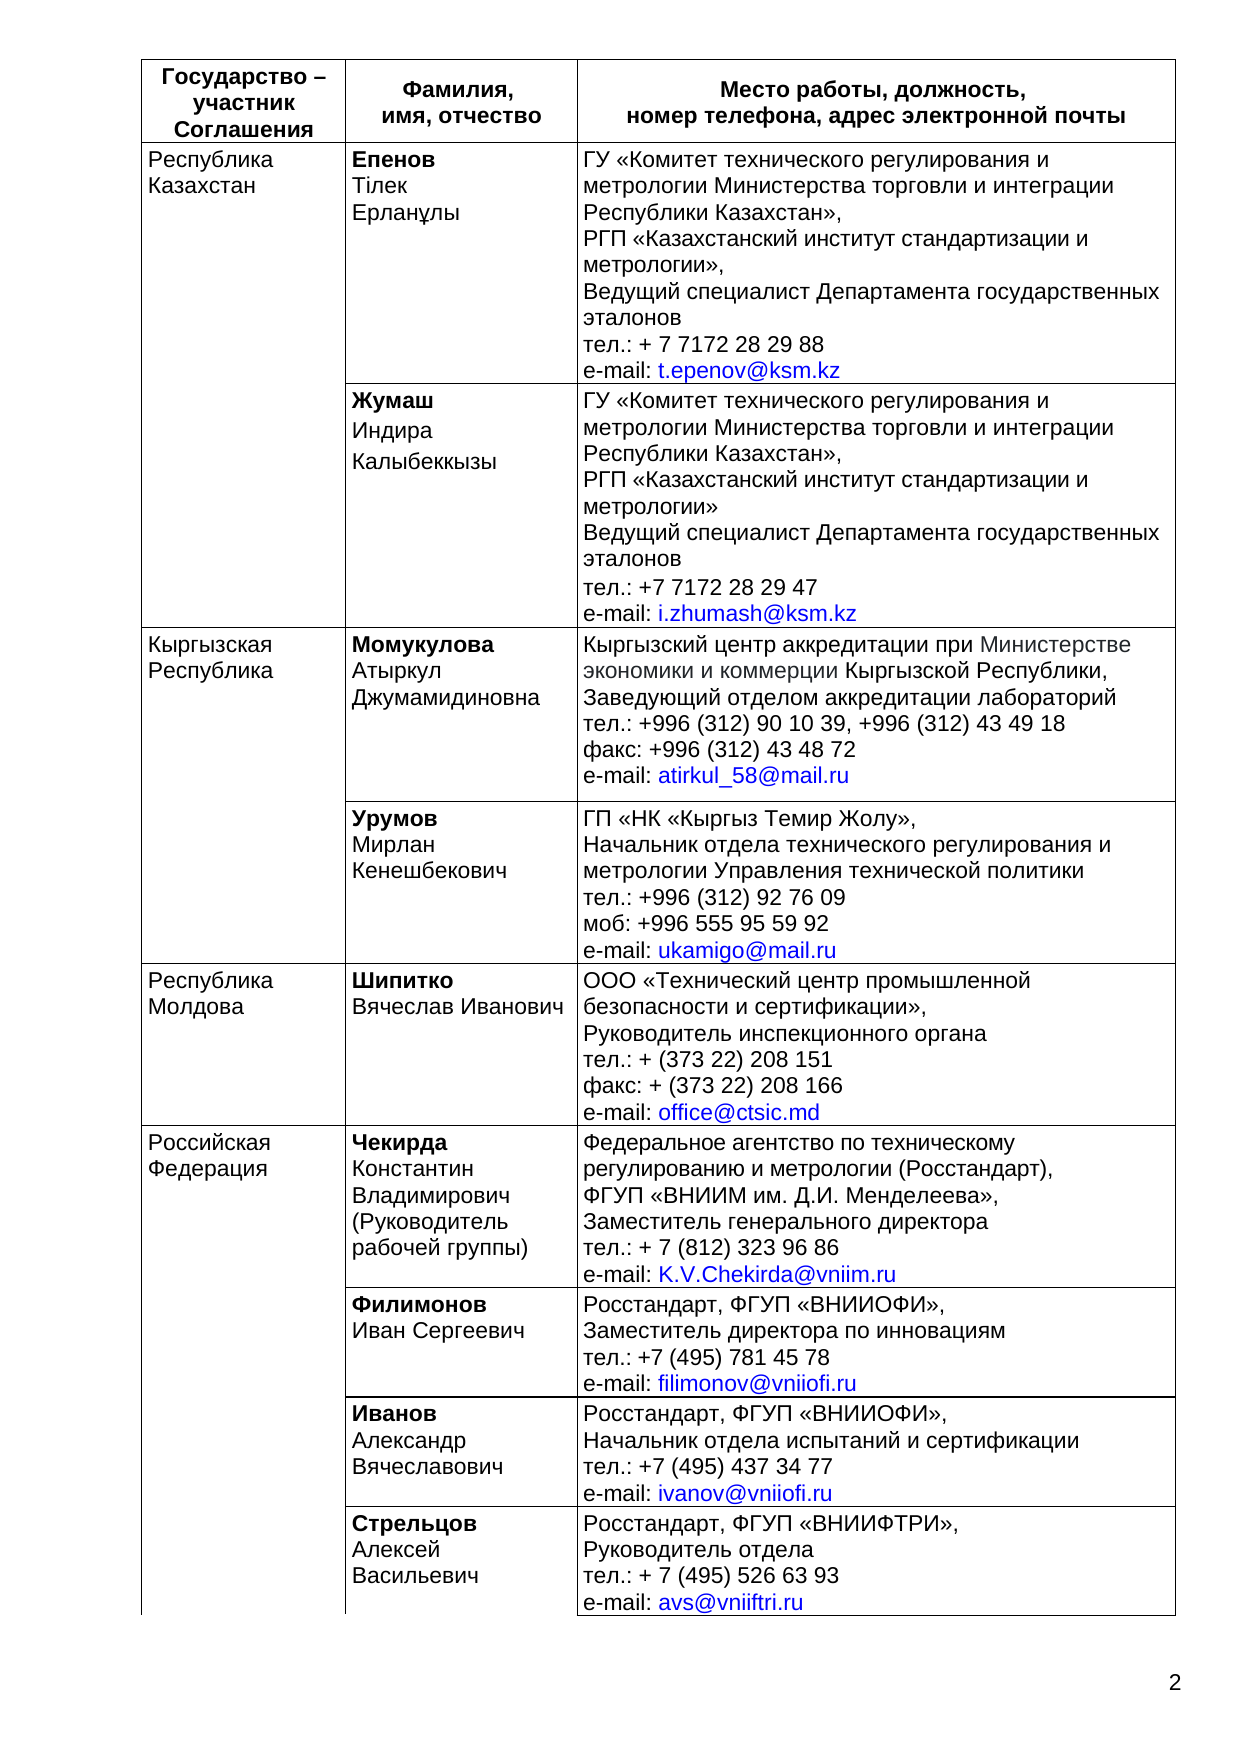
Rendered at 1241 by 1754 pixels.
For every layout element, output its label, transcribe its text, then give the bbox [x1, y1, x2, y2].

table_cell Урумов Мирлан Кенешбекович [346, 802, 577, 963]
table_cell Чекирда Константин Владимирович (Руководитель рабочей группы) [346, 1126, 577, 1287]
table_header Государство – участник Соглашения [142, 60, 345, 142]
table_cell Республика Молдова [142, 964, 345, 1125]
table_cell Росстандарт, ФГУП «ВНИИОФИ», Начальник отдела испытаний и сертификации тел.: +7 (495) 437 34 77 e-mail: ivanov@vniiofi.ru [578, 1398, 1175, 1506]
table_cell Росстандарт, ФГУП «ВНИИФТРИ», Руководитель отдела тел.: + 7 (495) 526 63 93 е-mail: avs@vniiftri.ru [578, 1507, 1175, 1615]
table_cell Российская Федерация [142, 1126, 346, 1615]
table_cell Филимонов Иван Сергеевич [346, 1288, 577, 1396]
table_cell Кыргызский центр аккредитации при Министерстве экономики и коммерции Кыргызской Республики, Заведующий отделом аккредитации лабораторий тел.: +996 (312) 90 10 39, +996 (312) 43 49 18 факс: +996 (312) 43 48 72 e-mail: atirkul_58@mail.ru [578, 628, 1175, 801]
table_cell Иванов Александр Вячеславович [346, 1398, 577, 1506]
table_cell ГУ «Комитет технического регулирования и метрологии Министерства торговли и интеграции Республики Казахстан», РГП «Казахстанский институт стандартизации и метрологии» Ведущий специалист Департамента государственных эталонов тел.: +7 7172 28 29 47 e-mail: i.zhumash@ksm.kz [578, 384, 1175, 627]
table_cell Момукулова Атыркул Джумамидиновна [346, 628, 577, 801]
table_cell ООО «Технический центр промышленной безопасности и сертификации», Руководитель инспекционного органа тел.: + (373 22) 208 151 факс: + (373 22) 208 166 е-mail: office@ctsic.md [578, 964, 1175, 1125]
table_cell ГУ «Комитет технического регулирования и метрологии Министерства торговли и интеграции Республики Казахстан», РГП «Казахстанский институт стандартизации и метрологии», Ведущий специалист Департамента государственных эталонов тел.: + 7 7172 28 29 88 e-mail: t.epenov@ksm.kz [578, 143, 1175, 383]
table_cell Жумаш Индира Калыбеккызы [346, 384, 577, 627]
table_cell Росстандарт, ФГУП «ВНИИОФИ», Заместитель директора по инновациям тел.: +7 (495) 781 45 78 e-mail: filimonov@vniiofi.ru [578, 1288, 1175, 1396]
table_header Фамилия, имя, отчество [346, 60, 577, 142]
table_header Место работы, должность, номер телефона, адрес электронной почты [578, 60, 1175, 142]
table_cell ГП «НК «Кыргыз Темир Жолу», Начальник отдела технического регулирования и метрологии Управления технической политики тел.: +996 (312) 92 76 09 моб: +996 555 95 59 92 e-mail: ukamigo@mail.ru [578, 802, 1175, 963]
table_cell Республика Казахстан [142, 143, 345, 627]
table_cell Кыргызская Республика [142, 628, 345, 963]
table_cell Федеральное агентство по техническому регулированию и метрологии (Росстандарт), ФГУП «ВНИИМ им. Д.И. Менделеева», Заместитель генерального директора тел.: + 7 (812) 323 96 86 е-mail: K.V.Chekirda@vniim.ru [578, 1126, 1175, 1287]
table_cell Епенов Тілек Ерланұлы [346, 143, 577, 383]
table_cell Стрельцов Алексей Васильевич [346, 1507, 577, 1615]
table_cell Шипитко Вячеслав Иванович [346, 964, 577, 1125]
